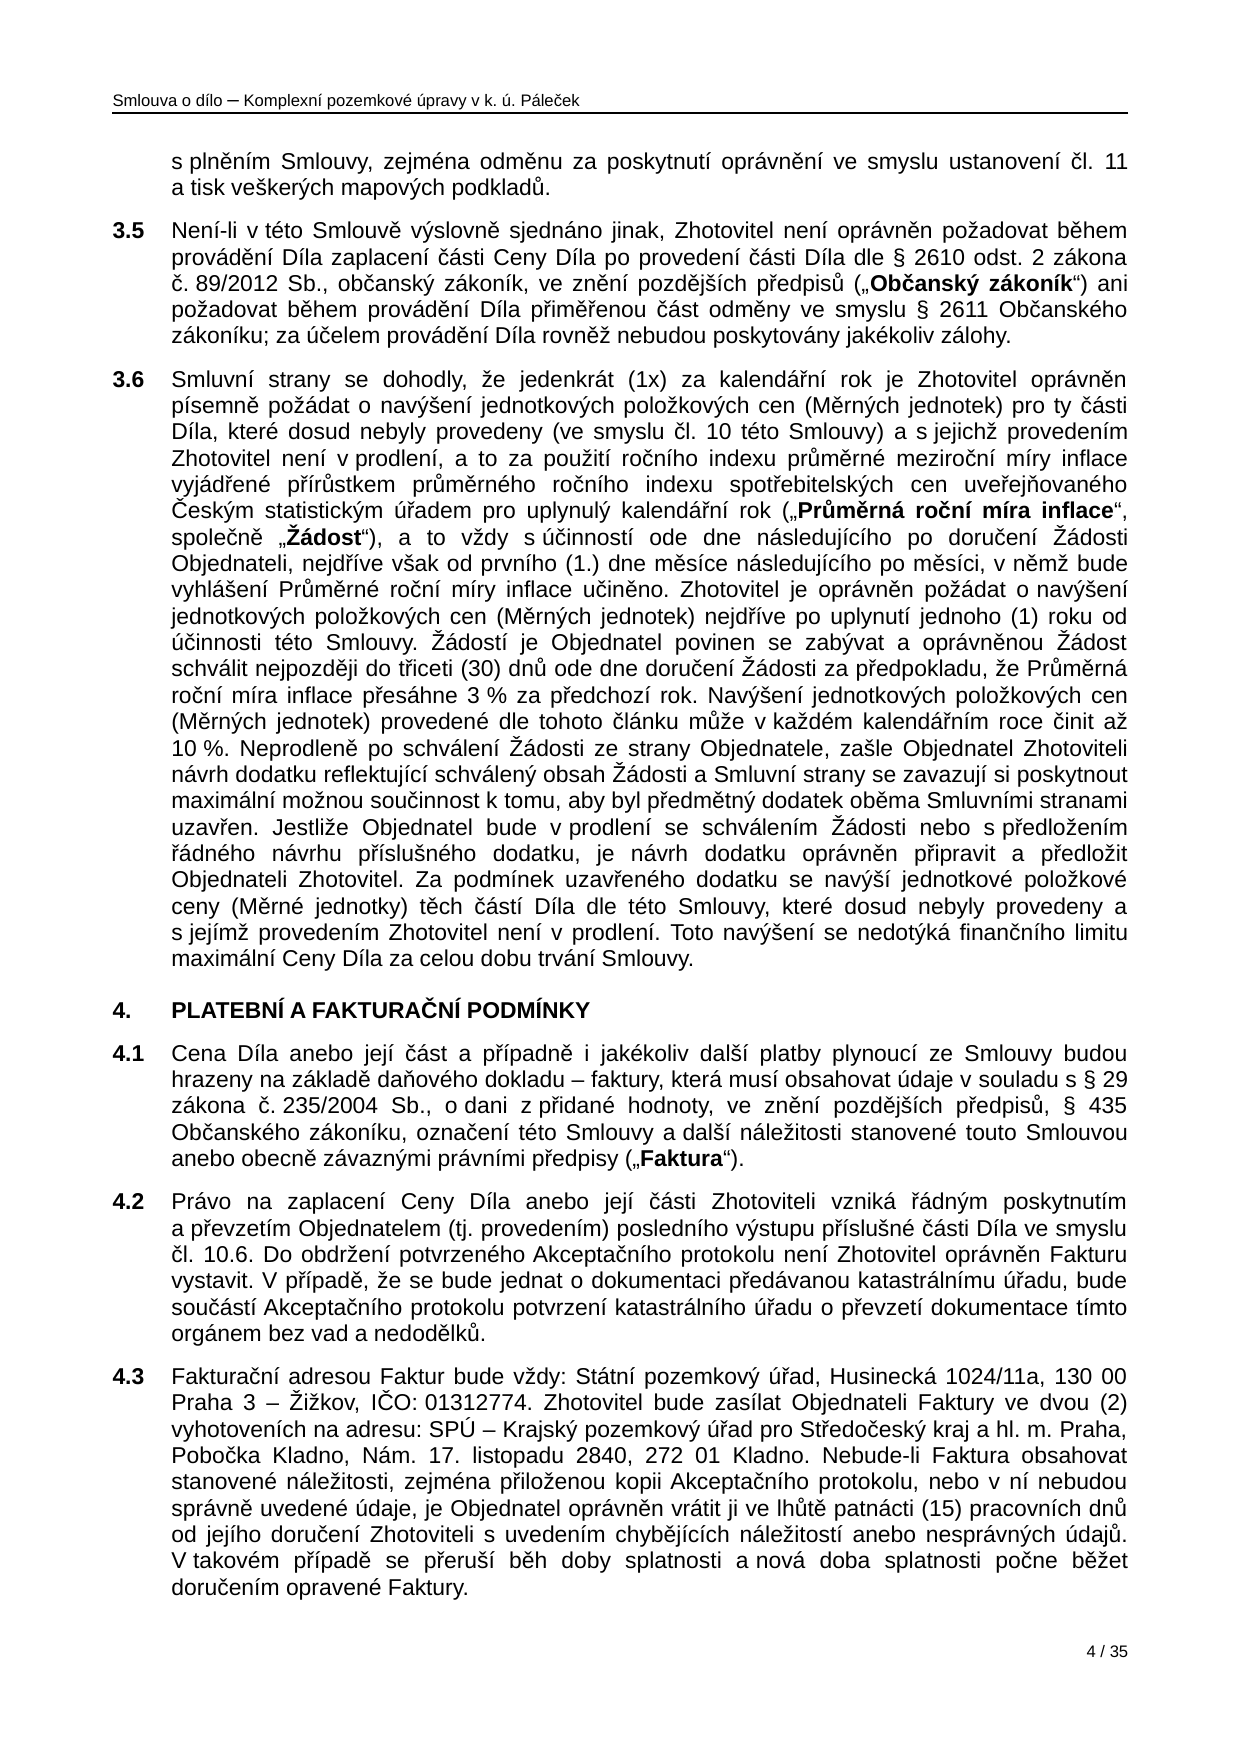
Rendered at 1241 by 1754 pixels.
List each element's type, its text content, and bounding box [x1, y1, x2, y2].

text Platební a fakturační podmínky [112, 997, 1128, 1023]
text Cena Díla anebo její část a případně i jakékoliv další platby plynoucí ze Smlouvy budou hrazeny na základě daňového dokladu – faktury, která musí obsahovat údaje v souladu s § 29 zákona č. 235/2004 Sb., o dani z přidané hodnoty, ve znění pozdějších předpisů, § 435 Občanského zákoníku, označení této Smlouvy a další náležitosti stanovené touto Smlouvou anebo obecně závaznými právními předpisy („Faktura“). [112, 1040, 1128, 1171]
text Není-li v této Smlouvě výslovně sjednáno jinak, Zhotovitel není oprávněn požadovat během provádění Díla zaplacení části Ceny Díla po provedení části Díla dle § 2610 odst. 2 zákona č. 89/2012 Sb., občanský zákoník, ve znění pozdějších předpisů („Občanský zákoník“) ani požadovat během provádění Díla přiměřenou část odměny ve smyslu § 2611 Občanského zákoníku; za účelem provádění Díla rovněž nebudou poskytovány jakékoliv zálohy. [112, 217, 1128, 349]
text Právo na zaplacení Ceny Díla anebo její části Zhotoviteli vzniká řádným poskytnutím a převzetím Objednatelem (tj. provedením) posledního výstupu příslušné části Díla ve smyslu čl. 10.6. Do obdržení potvrzeného Akceptačního protokolu není Zhotovitel oprávněn Fakturu vystavit. V případě, že se bude jednat o dokumentaci předávanou katastrálnímu úřadu, bude součástí Akceptačního protokolu potvrzení katastrálního úřadu o převzetí dokumentace tímto orgánem bez vad a nedodělků. [112, 1188, 1128, 1346]
text Smluvní strany se dohodly, že jedenkrát (1x) za kalendářní rok je Zhotovitel oprávněn písemně požádat o navýšení jednotkových položkových cen (Měrných jednotek) pro ty části Díla, které dosud nebyly provedeny (ve smyslu čl. 10 této Smlouvy) a s jejichž provedením Zhotovitel není v prodlení, a to za použití ročního indexu průměrné meziroční míry inflace vyjádřené přírůstkem průměrného ročního indexu spotřebitelských cen uveřejňovaného Českým statistickým úřadem pro uplynulý kalendářní rok („Průměrná roční míra inflace“, společně „Žádost“), a to vždy s účinností ode dne následujícího po doručení Žádosti Objednateli, nejdříve však od prvního (1.) dne měsíce následujícího po měsíci, v němž bude vyhlášení Průměrné roční míry inflace učiněno. Zhotovitel je oprávněn požádat o navýšení jednotkových položkových cen (Měrných jednotek) nejdříve po uplynutí jednoho (1) roku od účinnosti této Smlouvy. Žádostí je Objednatel povinen se zabývat a oprávněnou Žádost schválit nejpozději do třiceti (30) dnů ode dne doručení Žádosti za předpokladu, že Průměrná roční míra inflace přesáhne 3 % za předchozí rok. Navýšení jednotkových položkových cen (Měrných jednotek) provedené dle tohoto článku může v každém kalendářním roce činit až 10 %. Neprodleně po schválení Žádosti ze strany Objednatele, zašle Objednatel Zhotoviteli návrh dodatku reflektující schválený obsah Žádosti a Smluvní strany se zavazují si poskytnout maximální možnou součinnost k tomu, aby byl předmětný dodatek oběma Smluvními stranami uzavřen. Jestliže Objednatel bude v prodlení se schválením Žádosti nebo s předložením řádného návrhu příslušného dodatku, je návrh dodatku oprávněn připravit a předložit Objednateli Zhotovitel. Za podmínek uzavřeného dodatku se navýší jednotkové položkové ceny (Měrné jednotky) těch částí Díla dle této Smlouvy, které dosud nebyly provedeny a s jejímž provedením Zhotovitel není v prodlení. Toto navýšení se nedotýká finančního limitu maximální Ceny Díla za celou dobu trvání Smlouvy. [112, 366, 1128, 972]
text Fakturační adresou Faktur bude vždy: Státní pozemkový úřad, Husinecká 1024/11a, 130 00 Praha 3 – Žižkov, IČO: 01312774. Zhotovitel bude zasílat Objednateli Faktury ve dvou (2) vyhotoveních na adresu: SPÚ – Krajský pozemkový úřad pro Středočeský kraj a hl. m. Praha, Pobočka Kladno, Nám. 17. listopadu 2840, 272 01 Kladno. Nebude-li Faktura obsahovat stanovené náležitosti, zejména přiloženou kopii Akceptačního protokolu, nebo v ní nebudou správně uvedené údaje, je Objednatel oprávněn vrátit ji ve lhůtě patnácti (15) pracovních dnů od jejího doručení Zhotoviteli s uvedením chybějících náležitostí anebo nesprávných údajů. V takovém případě se přeruší běh doby splatnosti a nová doba splatnosti počne běžet doručením opravené Faktury. [112, 1363, 1128, 1600]
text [112, 148, 1128, 200]
